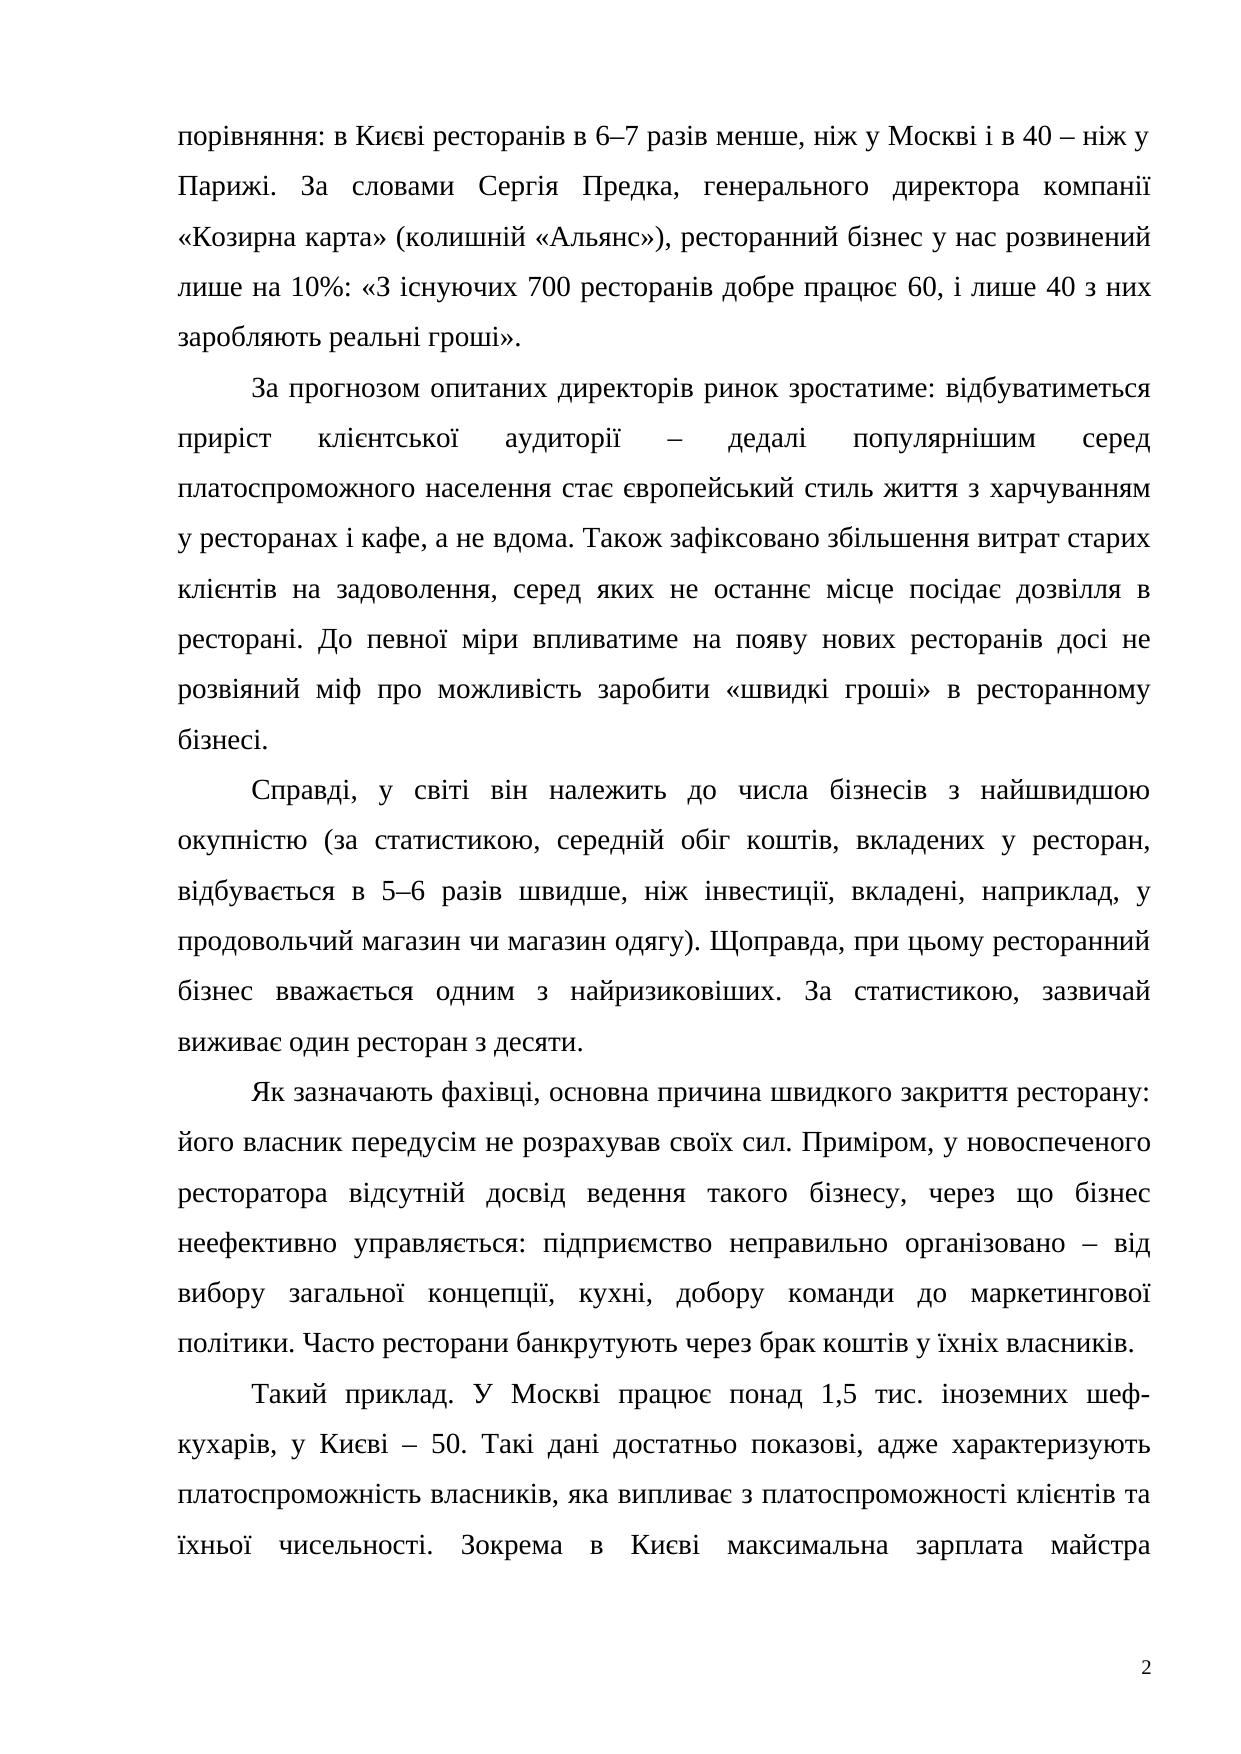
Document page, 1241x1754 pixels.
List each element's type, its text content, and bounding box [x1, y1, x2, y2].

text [177, 1376, 1152, 1560]
text Справді, у світі вiн належить до числа бізнесів з найшвидшою окупністю (за статистикою, середнiй обiг коштів, вкладених у ресторан, відбувається в 5–6 разів швидше, ніж інвестиції, вкладені, наприклад, у продовольчий магазин чи магазин одягу). Щоправда, при цьому ресторанний бізнес вважається одним з найризиковіших. За статистикою, зазвичай виживає один ресторан з десяти. [177, 772, 1152, 1057]
text Як зазначають фахівці, основна причина швидкого закриття ресторану: його власник передусім не розрахував своїх сил. Приміром, у новоспеченого ресторатора відсутній досвід ведення такого бізнесу, через що бізнес неефективно управляється: підприємство неправильно організовано – від вибору загальної концепції, кухні, добору команди до маркетингової політики. Часто ресторани банкрутують через брак коштів у їхніх власників. [177, 1074, 1152, 1359]
text За прогнозом опитаних директорів ринок зростатиме: відбуватиметься приріст клієнтської аудиторії – дедалі популярнішим серед платоспроможного населення стає європейський стиль життя з харчуванням у ресторанах і кафе, а не вдома. Також зафіксовано збільшення витрат старих клієнтів на задоволення, серед яких не останнє місце посідає дозвілля в ресторані. До певної міри впливатиме на появу нових ресторанів досі не розвіяний міф про можливість заробити «швидкі гроші» в ресторанному бізнесі. [177, 370, 1152, 755]
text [177, 118, 1152, 353]
